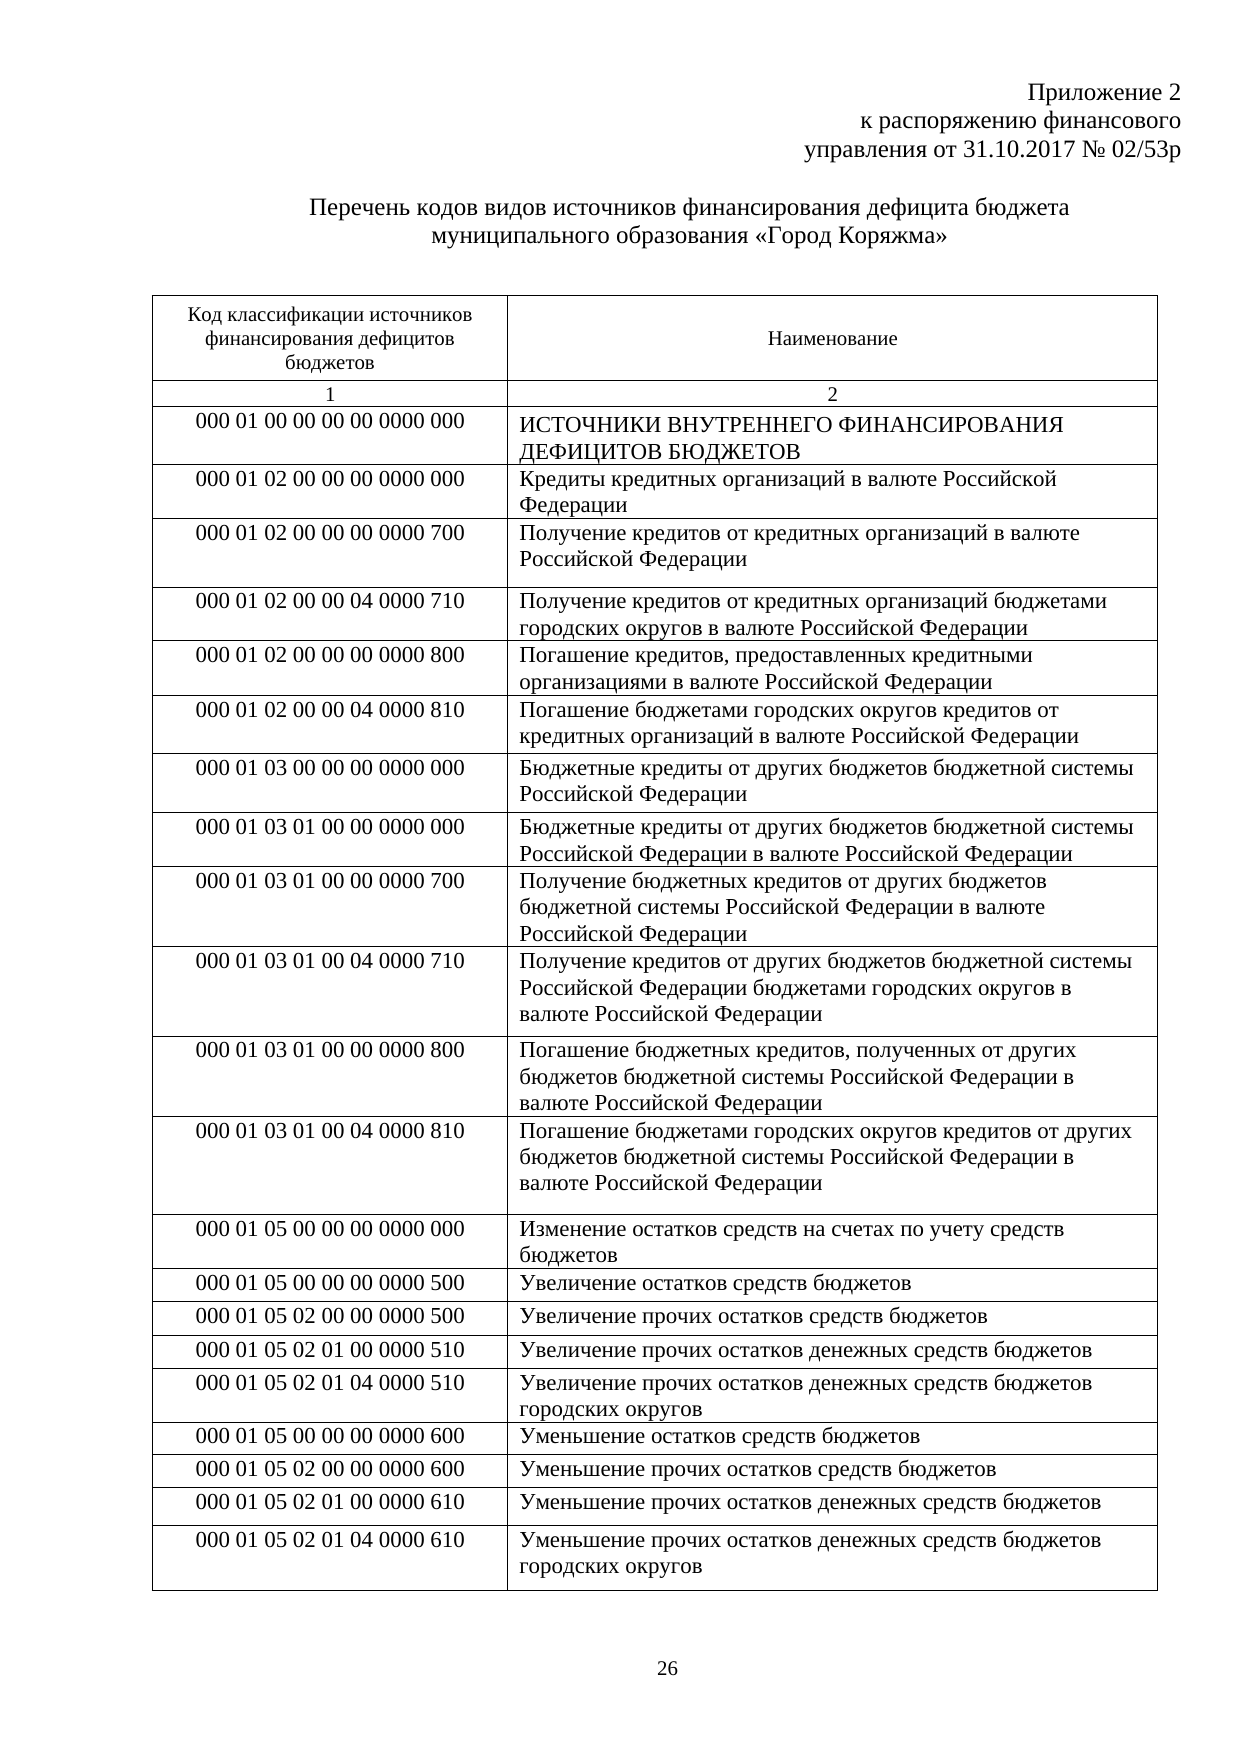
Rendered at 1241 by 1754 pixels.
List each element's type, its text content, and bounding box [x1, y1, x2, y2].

table_header Наименование [508, 296, 1157, 380]
text муниципального образования «Город Коряжма» [153, 221, 1181, 249]
table_cell ИСТОЧНИКИ ВНУТРЕННЕГО ФИНАНСИРОВАНИЯ ДЕФИЦИТОВ БЮДЖЕТОВ [508, 407, 1157, 464]
table_cell 000 01 02 00 00 00 0000 000 [153, 465, 507, 518]
table_cell 000 01 03 00 00 00 0000 000 [153, 754, 507, 812]
table_cell 1 [153, 381, 507, 406]
text Перечень кодов видов источников финансирования дефицита бюджета [153, 192, 1181, 221]
table_cell 000 01 02 00 00 04 0000 710 [153, 588, 507, 640]
table_cell Уменьшение прочих остатков денежных средств бюджетов городских округов [508, 1526, 1157, 1590]
table_cell Погашение бюджетами городских округов кредитов от кредитных организаций в валюте Российской Федерации [508, 696, 1157, 753]
table_cell 000 01 05 00 00 00 0000 500 [153, 1269, 507, 1301]
table_cell 000 01 02 00 00 00 0000 700 [153, 519, 507, 587]
table_cell Увеличение прочих остатков денежных средств бюджетов городских округов [508, 1369, 1157, 1422]
table_cell Увеличение прочих остатков средств бюджетов [508, 1302, 1157, 1335]
table_cell 000 01 02 00 00 04 0000 810 [153, 696, 507, 753]
table_cell Уменьшение остатков средств бюджетов [508, 1423, 1157, 1454]
table_cell 000 01 05 02 01 04 0000 510 [153, 1369, 507, 1422]
table_cell Получение кредитов от кредитных организаций в валюте Российской Федерации [508, 519, 1157, 587]
table_cell 000 01 05 02 01 00 0000 510 [153, 1336, 507, 1368]
table_cell Бюджетные кредиты от других бюджетов бюджетной системы Российской Федерации в валюте Российской Федерации [508, 813, 1157, 866]
table_cell Погашение бюджетных кредитов, полученных от других бюджетов бюджетной системы Российской Федерации в валюте Российской Федерации [508, 1037, 1157, 1116]
table_cell Погашение кредитов, предоставленных кредитными организациями в валюте Российской Федерации [508, 641, 1157, 695]
table_cell 000 01 05 02 01 00 0000 610 [153, 1488, 507, 1525]
table_cell 000 01 03 01 00 00 0000 700 [153, 867, 507, 946]
table_cell Кредиты кредитных организаций в валюте Российской Федерации [508, 465, 1157, 518]
table_cell 000 01 03 01 00 04 0000 810 [153, 1117, 507, 1214]
table_cell Изменение остатков средств на счетах по учету средств бюджетов [508, 1215, 1157, 1268]
table_cell Получение кредитов от кредитных организаций бюджетами городских округов в валюте Российской Федерации [508, 588, 1157, 640]
table_header Код классификации источников финансирования дефицитов бюджетов [153, 296, 507, 380]
table_cell 000 01 03 01 00 00 0000 000 [153, 813, 507, 866]
table_cell 000 01 05 02 00 00 0000 500 [153, 1302, 507, 1335]
table_cell Получение кредитов от других бюджетов бюджетной системы Российской Федерации бюджетами городских округов в валюте Российской Федерации [508, 947, 1157, 1036]
table_cell Уменьшение прочих остатков средств бюджетов [508, 1455, 1157, 1487]
table_cell 000 01 05 00 00 00 0000 600 [153, 1423, 507, 1454]
table_cell 000 01 05 00 00 00 0000 000 [153, 1215, 507, 1268]
table_cell 000 01 05 02 00 00 0000 600 [153, 1455, 507, 1487]
table_cell Получение бюджетных кредитов от других бюджетов бюджетной системы Российской Федерации в валюте Российской Федерации [508, 867, 1157, 946]
table_cell 000 01 03 01 00 04 0000 710 [153, 947, 507, 1036]
table_cell 2 [508, 381, 1157, 406]
table_cell Уменьшение прочих остатков денежных средств бюджетов [508, 1488, 1157, 1525]
table_cell Бюджетные кредиты от других бюджетов бюджетной системы Российской Федерации [508, 754, 1157, 812]
table_cell 000 01 02 00 00 00 0000 800 [153, 641, 507, 695]
table_cell Увеличение остатков средств бюджетов [508, 1269, 1157, 1301]
text к распоряжению финансового управления от 31.10.2017 № 02/53р [803, 106, 1181, 163]
table_cell 000 01 05 02 01 04 0000 610 [153, 1526, 507, 1590]
table_cell Увеличение прочих остатков денежных средств бюджетов [508, 1336, 1157, 1368]
text Приложение 2 [803, 77, 1181, 106]
table_cell 000 01 00 00 00 00 0000 000 [153, 407, 507, 464]
table_cell 000 01 03 01 00 00 0000 800 [153, 1037, 507, 1116]
table_cell Погашение бюджетами городских округов кредитов от других бюджетов бюджетной системы Российской Федерации в валюте Российской Федерации [508, 1117, 1157, 1214]
